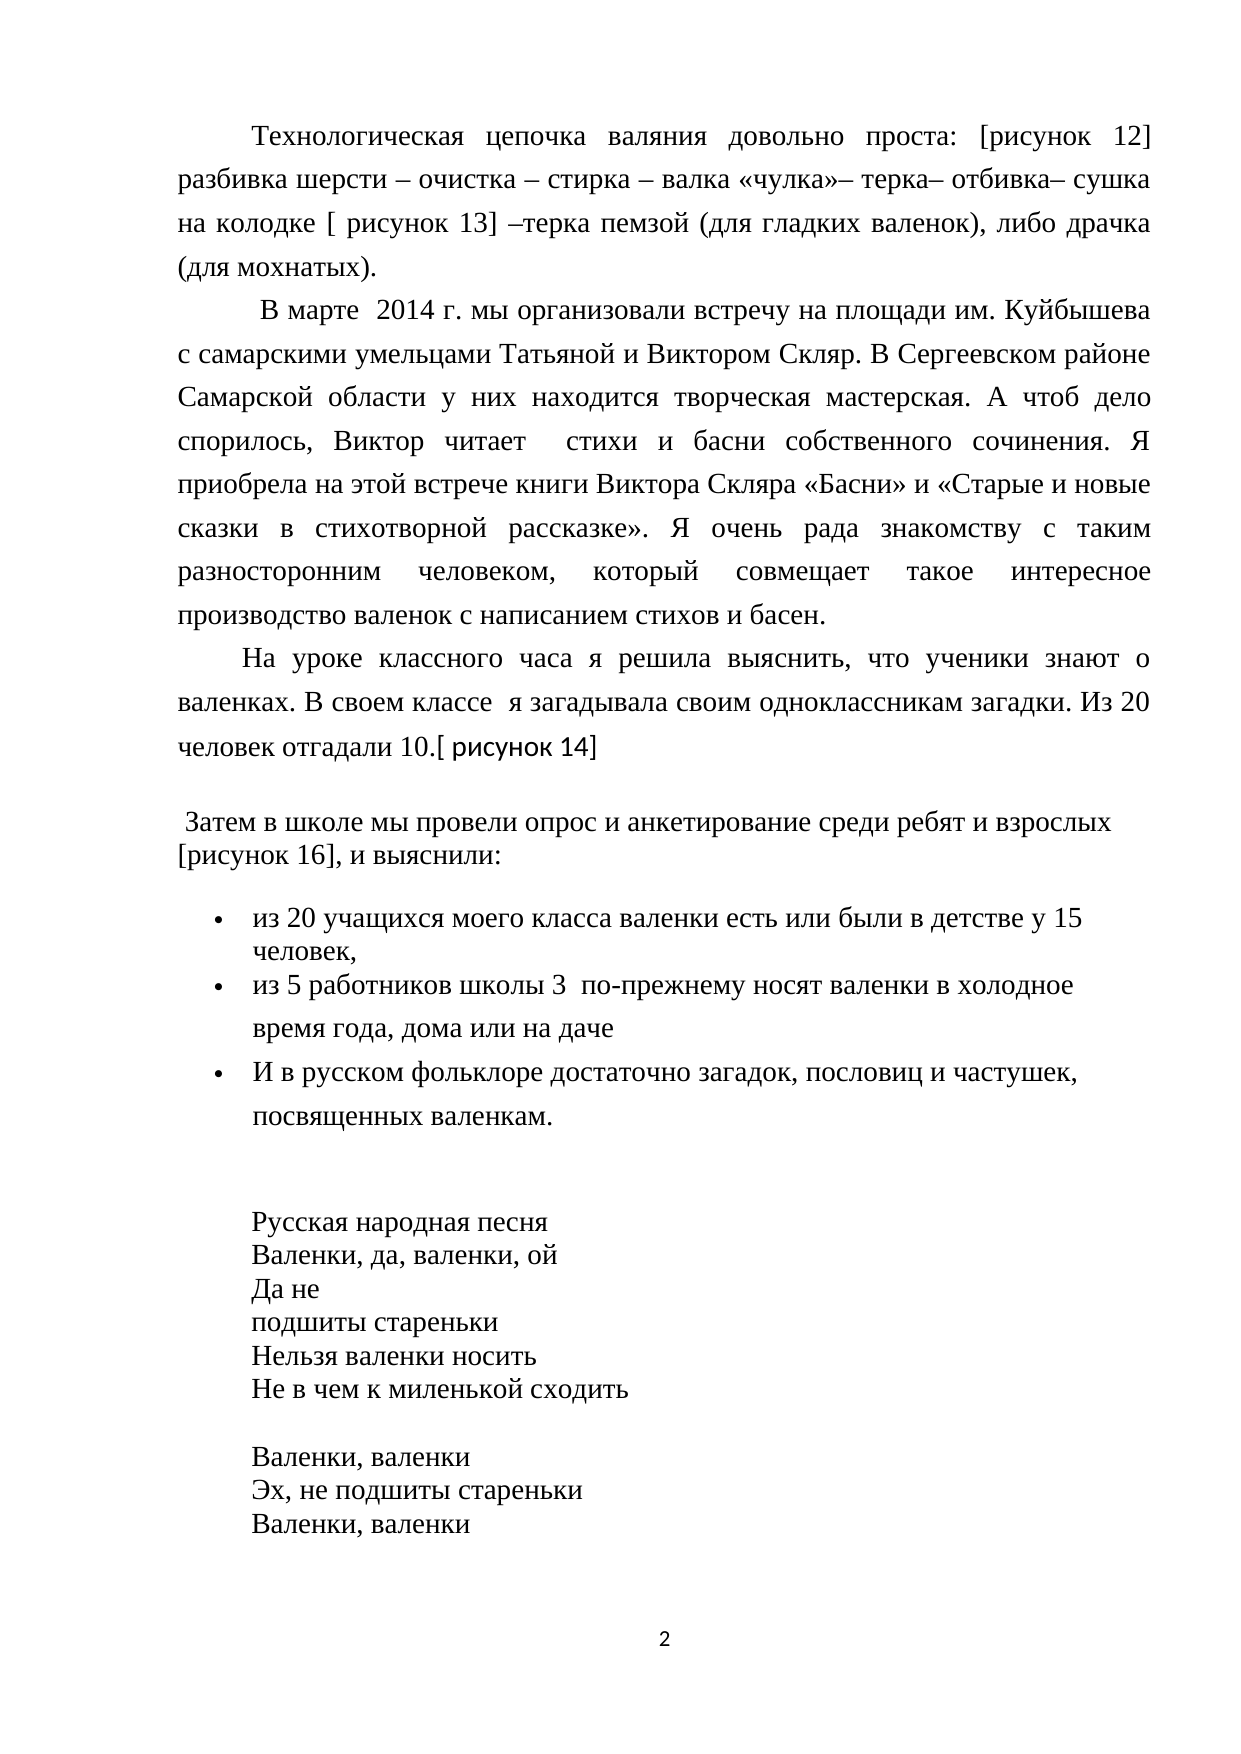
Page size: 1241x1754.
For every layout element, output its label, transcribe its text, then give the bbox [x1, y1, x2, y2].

text Валенки, да, валенки, ой [177, 1237, 1152, 1271]
text В марте 2014 г. мы организовали встречу на площади им. Куйбышева с самарскими умельцами Татьяной и Виктором Скляр. В Сергеевском районе Самарской области у них находится творческая мастерская. А чтоб дело спорилось, Виктор читает стихи и басни собственного сочинения. Я приобрела на этой встрече книги Виктора Скляра «Басни» и «Старые и новые сказки в стихотворной рассказке». Я очень рада знакомству с таким разносторонним человеком, который совмещает такое интересное производство валенок с написанием стихов и басен. [177, 292, 1152, 631]
text Технологическая цепочка валяния довольно проста: [рисунок 12] разбивка шерсти – очистка – стирка – валка «чулка»– терка– отбивка– сушка на колодке [ рисунок 13] –терка пемзой (для гладких валенок), либо драчка (для мохнатых). [177, 118, 1152, 282]
text Затем в школе мы провели опрос и анкетирование среди ребят и взрослых [рисунок 16], и выяснили: [177, 804, 1152, 871]
text Русская народная песня [177, 1204, 1152, 1237]
text Валенки, валенки [177, 1439, 1152, 1472]
list из 5 работников школы 3 по-прежнему носят валенки в холодное время года, дома или на даче [215, 967, 1152, 1044]
text Hе в чем к миленькой сходить [177, 1372, 1152, 1405]
text Эх, не подшиты стаpеньки [177, 1472, 1152, 1506]
list из 20 учащихся моего класса валенки есть или были в детстве у 15 человек, [215, 900, 1152, 967]
text Нельзя валенки носить [177, 1338, 1152, 1372]
list И в русском фольклоре достаточно загадок, пословиц и частушек, посвященных валенкам. [215, 1054, 1152, 1131]
text подшиты стаpеньки [177, 1304, 1152, 1338]
text Да не [177, 1271, 1152, 1304]
text На уроке классного часа я решила выяснить, что ученики знают о валенках. В своем классе я загадывала своим одноклассникам загадки. Из 20 человек отгадали 10.[ рисунок 14] [177, 641, 1152, 764]
text Валенки, валенки [177, 1506, 1152, 1539]
